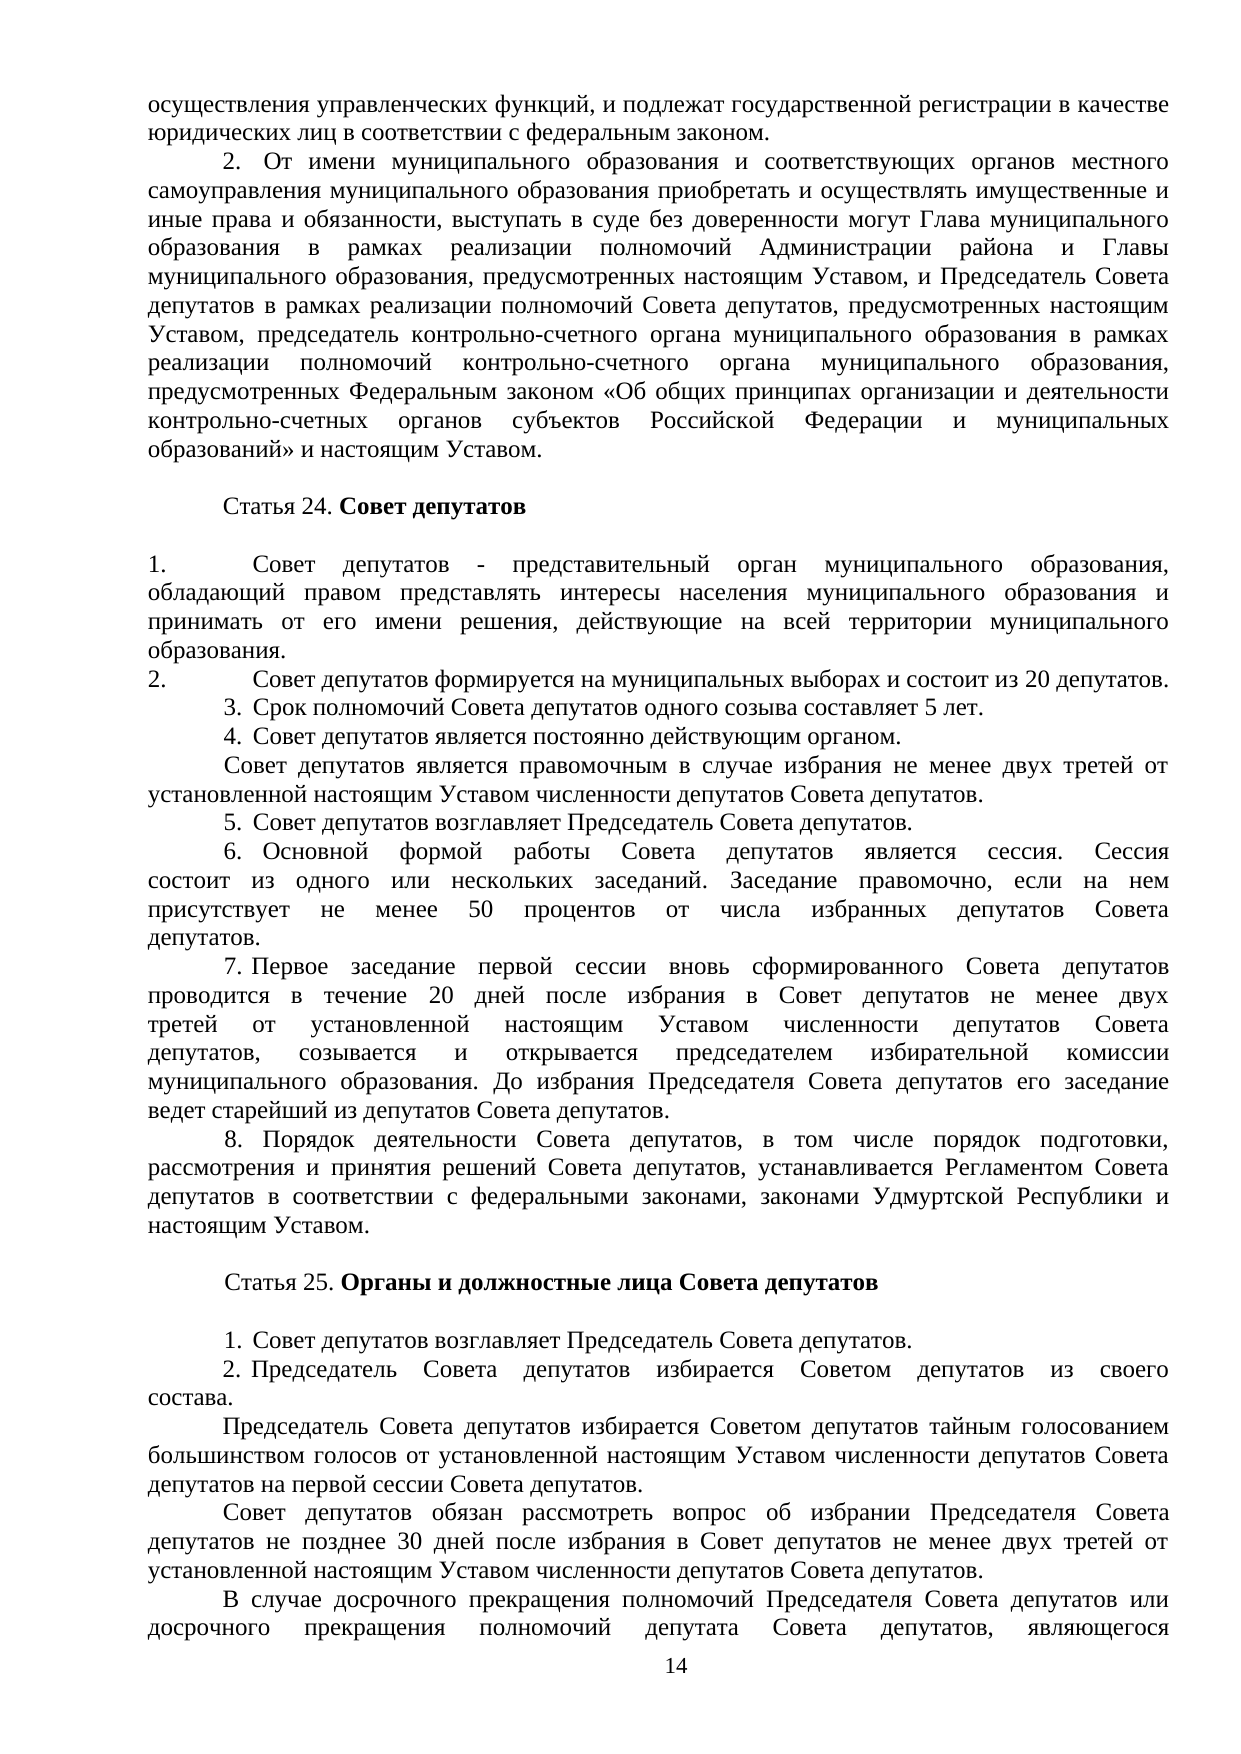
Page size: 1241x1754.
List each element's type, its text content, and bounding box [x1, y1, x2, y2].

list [148, 89, 1170, 146]
text Председатель Совета депутатов избирается Советом депутатов тайным голосованием большинством голосов от установленной настоящим Уставом численности депутатов Совета депутатов на первой сессии Совета депутатов. [148, 1411, 1170, 1497]
text 6. Основной формой работы Совета депутатов является сессия. Сессия состоит из одного или нескольких заседаний. Заседание правомочно, если на нем присутствует не менее 50 процентов от числа избранных депутатов Совета депутатов. [148, 836, 1170, 951]
text Совет депутатов является правомочным в случае избрания не менее двух третей от установленной настоящим Уставом численности депутатов Совета депутатов. [148, 750, 1170, 807]
text 2. Председатель Совета депутатов избирается Советом депутатов из своего состава. [148, 1354, 1170, 1411]
text 1. Совет депутатов возглавляет Председатель Совета депутатов. [224, 1325, 1170, 1354]
text 7. Первое заседание первой сессии вновь сформированного Совета депутатов проводится в течение 20 дней после избрания в Совет депутатов не менее двух третей от установленной настоящим Уставом численности депутатов Совета депутатов, созывается и открывается председателем избирательной комиссии муниципального образования. До избрания Председателя Совета депутатов его заседание ведет старейший из депутатов Совета депутатов. [148, 951, 1170, 1124]
text Статья 25. Органы и должностные лица Совета депутатов [224, 1267, 1170, 1296]
text Статья 24. Совет депутатов [223, 491, 1170, 520]
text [148, 1584, 1170, 1641]
list Совет депутатов - представительный орган муниципального образования, обладающий правом представлять интересы населения муниципального образования и принимать от его имени решения, действующие на всей территории муниципального образования. [148, 549, 1170, 664]
text 8. Порядок деятельности Совета депутатов, в том числе порядок подготовки, рассмотрения и принятия решений Совета депутатов, устанавливается Регламентом Совета депутатов в соответствии с федеральными законами, законами Удмуртской Республики и настоящим Уставом. [148, 1124, 1170, 1239]
list Срок полномочий Совета депутатов одного созыва составляет 5 лет. [223, 692, 1170, 721]
text Совет депутатов обязан рассмотреть вопрос об избрании Председателя Совета депутатов не позднее 30 дней после избрания в Совет депутатов не менее двух третей от установленной настоящим Уставом численности депутатов Совета депутатов. [148, 1497, 1170, 1584]
list Совет депутатов формируется на муниципальных выборах и состоит из 20 депутатов. [148, 664, 1170, 692]
list От имени муниципального образования и соответствующих органов местного самоуправления муниципального образования приобретать и осуществлять имущественные и иные права и обязанности, выступать в суде без доверенности могут Глава муниципального образования в рамках реализации полномочий Администрации района и Главы муниципального образования, предусмотренных настоящим Уставом, и Председатель Совета депутатов в рамках реализации полномочий Совета депутатов, предусмотренных настоящим Уставом, председатель контрольно-счетного органа муниципального образования в рамках реализации полномочий контрольно-счетного органа муниципального образования, предусмотренных Федеральным законом «Об общих принципах организации и деятельности контрольно-счетных органов субъектов Российской Федерации и муниципальных образований» и настоящим Уставом. [148, 146, 1170, 462]
text 5. Совет депутатов возглавляет Председатель Совета депутатов. [223, 807, 1170, 836]
list Совет депутатов является постоянно действующим органом. [223, 721, 1170, 750]
